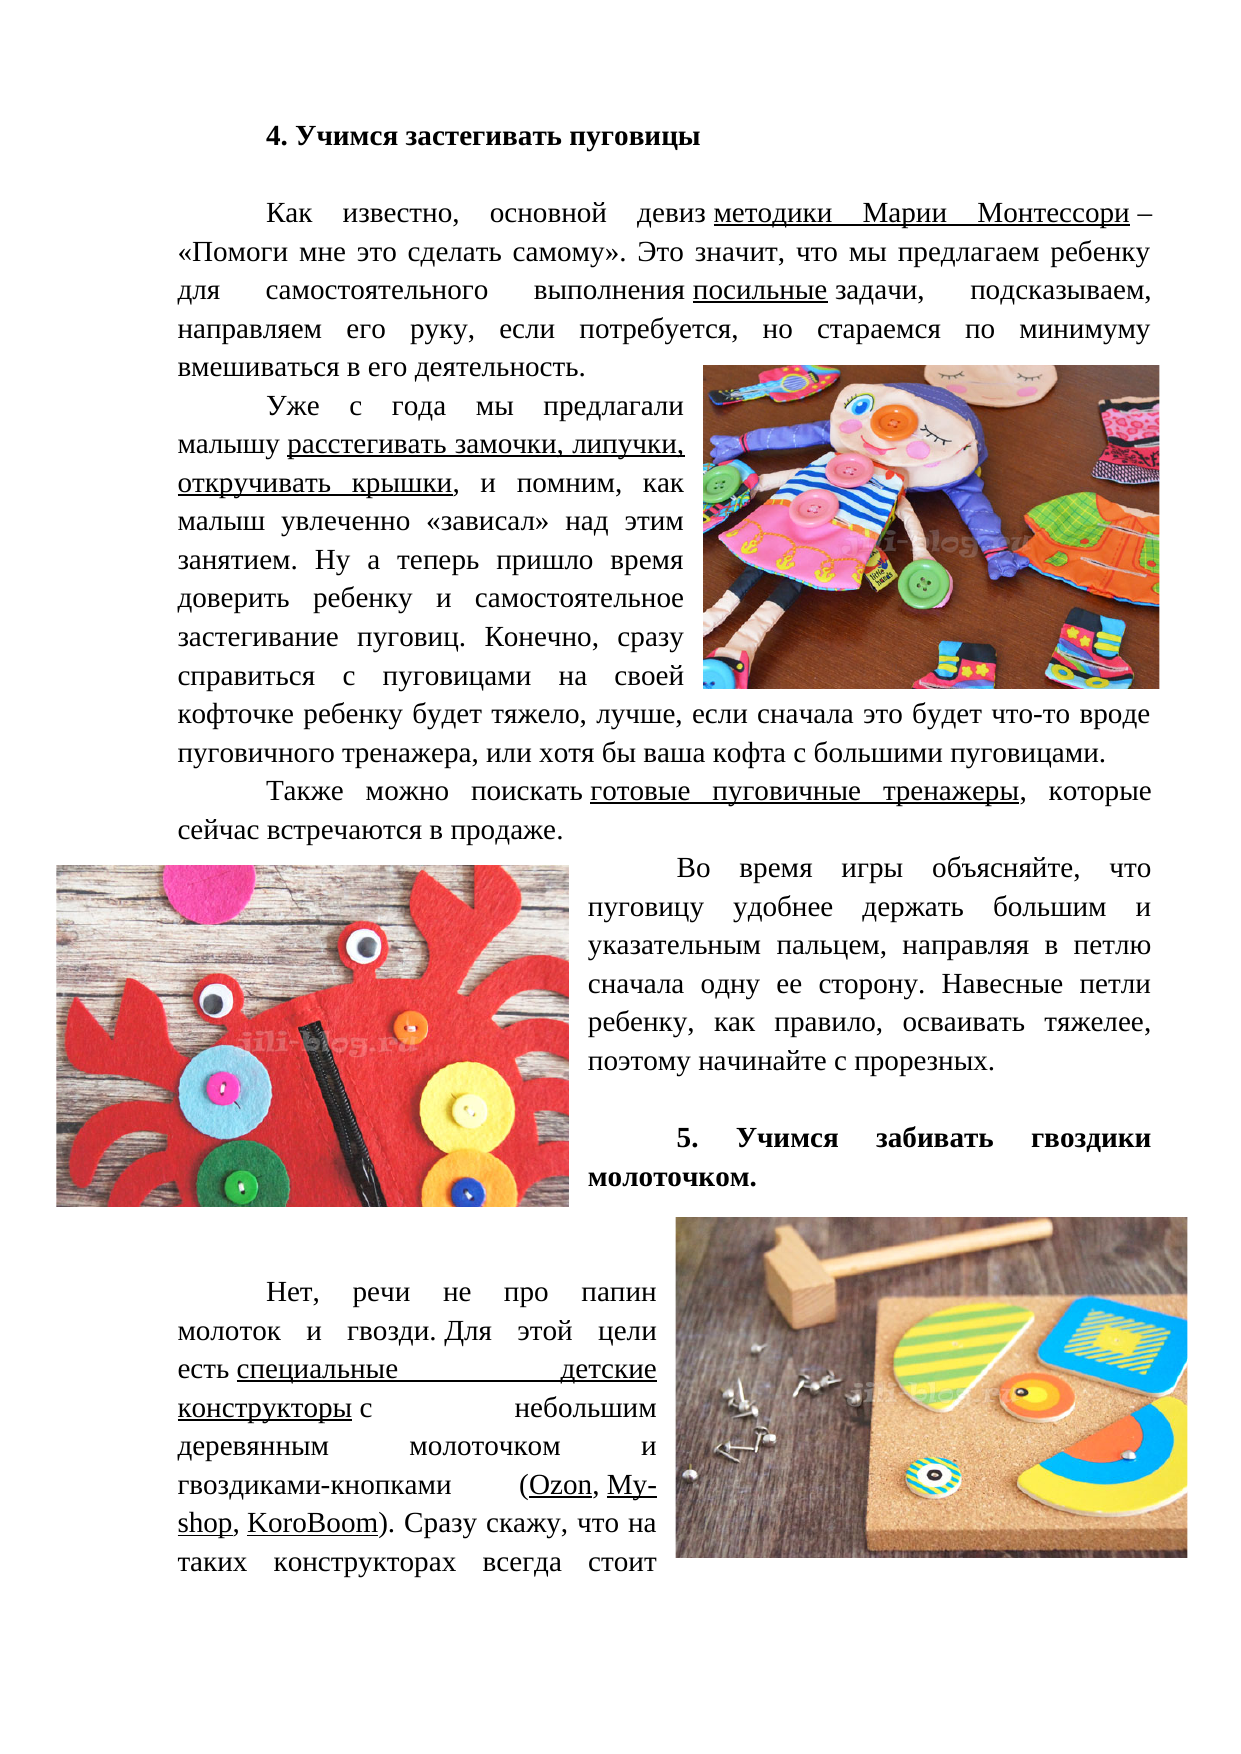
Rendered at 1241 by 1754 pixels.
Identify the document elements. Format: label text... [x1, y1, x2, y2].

text Как известно, основной девиз методики Марии Монтессори – «Помоги мне это сделать самому». Это значит, что мы предлагаем ребенку для самостоятельного выполнения посильные задачи, подсказываем, направляем его руку, если потребуется, но стараемся по минимуму вмешиваться в его деятельность. [177, 195, 1152, 383]
picture [703, 365, 1160, 689]
text 4. Учимся застегивать пуговицы [177, 118, 1152, 152]
picture [675, 1217, 1188, 1558]
text Во время игры объясняйте, что пуговицу удобнее держать большим и указательным пальцем, направляя в петлю сначала одну ее сторону. Навесные петли ребенку, как правило, осваивать тяжелее, поэтому начинайте с прорезных. [177, 850, 1152, 1077]
text Также можно поискать готовые пуговичные тренажеры, которые сейчас встречаются в продаже. [177, 773, 1152, 845]
text 5. Учимся забивать гвоздики молоточком. [569, 1120, 1152, 1192]
picture [1065, 1309, 1170, 1374]
picture [56, 865, 569, 1207]
